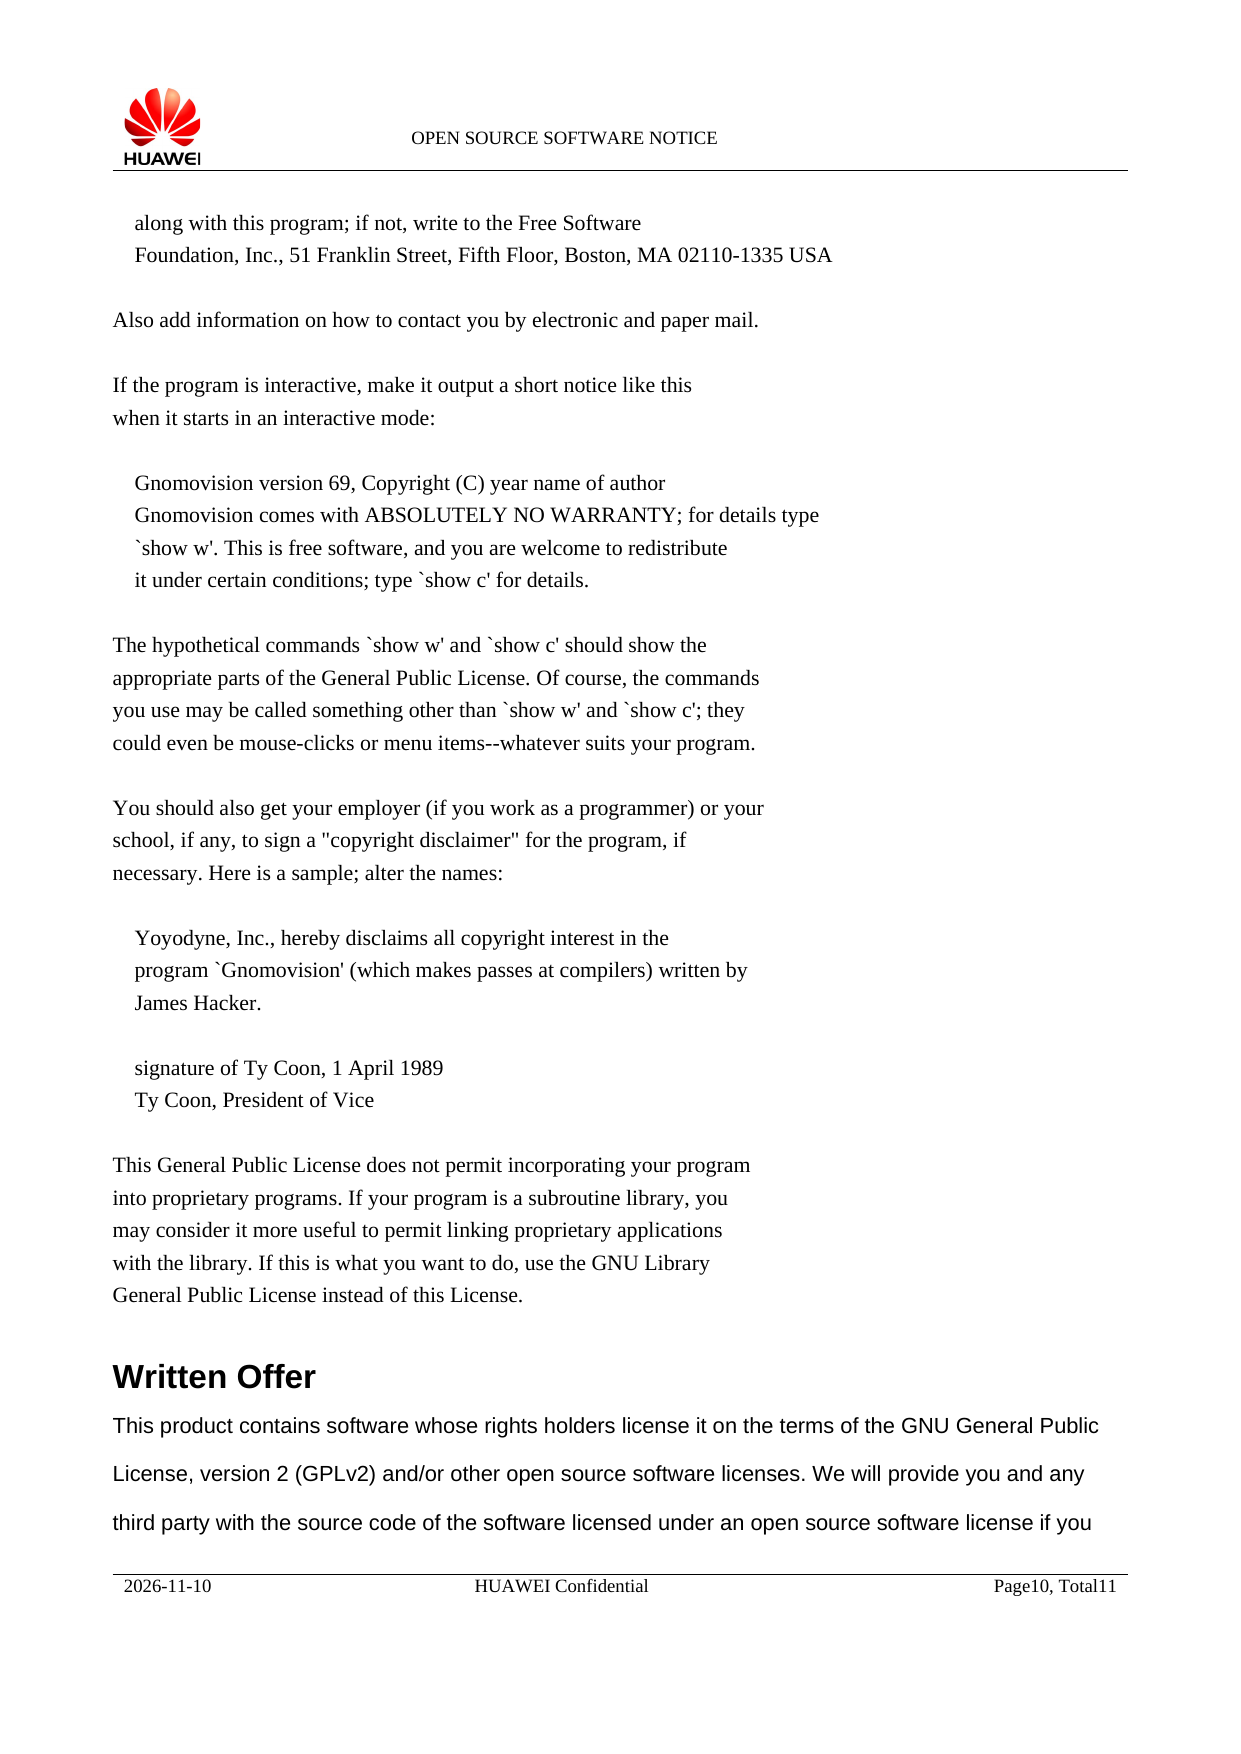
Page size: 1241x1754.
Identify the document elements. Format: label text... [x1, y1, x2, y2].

text Written Offer [112, 1344, 1128, 1409]
picture [124, 88, 201, 165]
